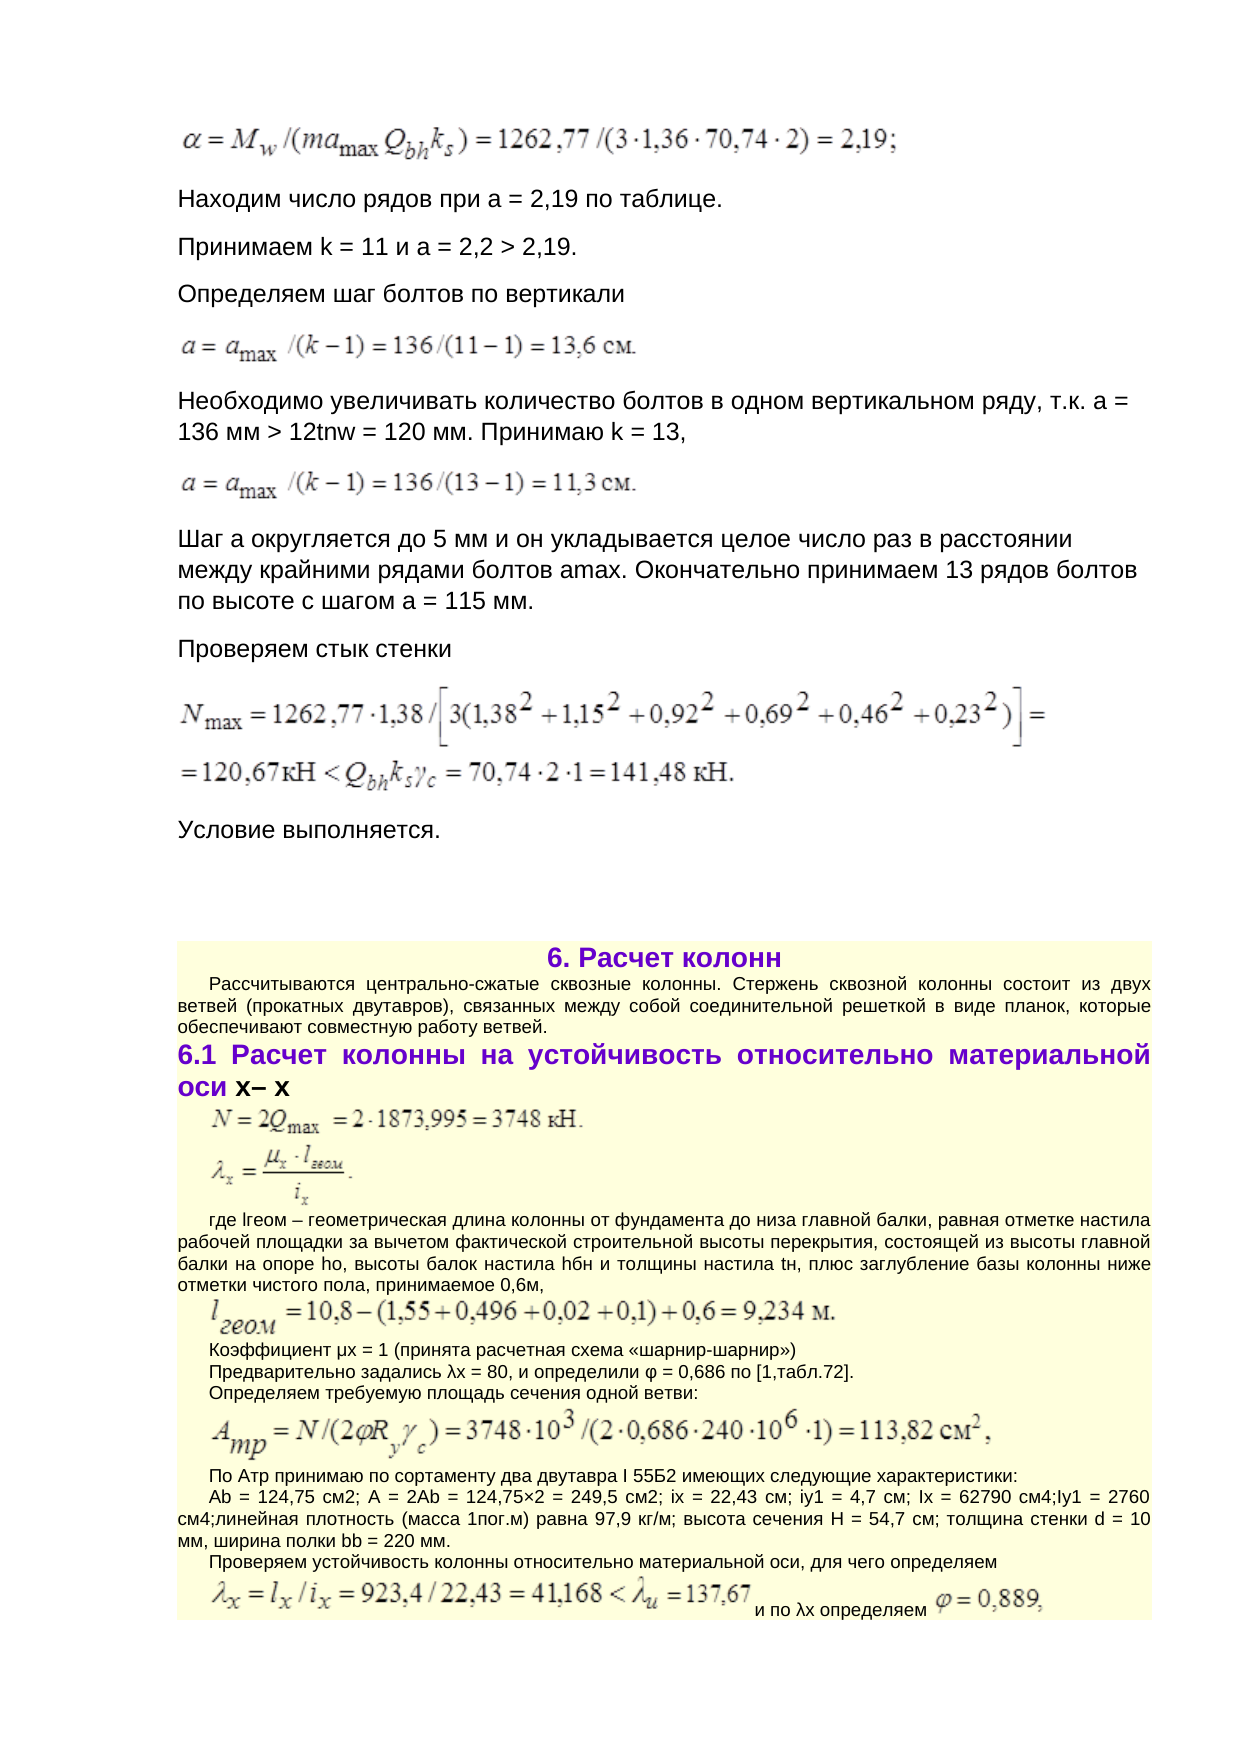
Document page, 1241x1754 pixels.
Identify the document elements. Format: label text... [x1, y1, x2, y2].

picture [208, 1295, 840, 1339]
text Рассчитываются центрально-сжатые сквозные колонны. Стержень сквозной колонны состоит из двух ветвей (прокатных двутавров), связанных между собой соединительной решеткой в виде планок, которые обеспечивают совместную работу ветвей. [177, 973, 1152, 1038]
picture [177, 327, 642, 368]
picture [208, 1102, 589, 1210]
text Проверяем устойчивость колонны относительно материальной оси, для чего определяем [177, 1551, 1152, 1573]
text Предварительно задались λx = 80, и определили φ = 0,686 по [1,табл.72]. [177, 1361, 1152, 1382]
text Ab = 124,75 см2; A = 2Ab = 124,75×2 = 249,5 см2; ix = 22,43 см; iy1 = 4,7 см; Ix = 62790 см4;Iy1 = 2760 см4;линейная плотность (масса 1пог.м) равна 97,9 кг/м; высота сечения Н = 54,7 см; толщина стенки d = 10 мм, ширина полки bb = 220 мм. [177, 1486, 1152, 1551]
text Шаг a округляется до 5 мм и он укладывается целое число раз в расстоянии между крайними рядами болтов amax. Окончательно принимаем 13 рядов болтов по высоте с шагом а = 115 мм. [177, 524, 1152, 615]
text 6. Расчет колонн [177, 941, 1152, 973]
picture [177, 465, 642, 505]
text где lгеом – геометрическая длина колонны от фундамента до низа главной балки, равная отметке настила рабочей площадки за вычетом фактической строительной высоты перекрытия, состоящей из высоты главной балки на опоре ho, высоты балок настила hбн и толщины настила tн, плюс заглубление базы колонны ниже отметки чистого пола, принимаемое 0,6м, [177, 1209, 1152, 1295]
picture [208, 1403, 997, 1465]
text 6.1 Расчет колонны на устойчивость относительно материальной оси x– x [177, 1038, 1152, 1103]
text Определяем требуемую площадь сечения одной ветви: [177, 1382, 1152, 1404]
text Необходимо увеличивать количество болтов в одном вертикальном ряду, т.к. а = 136 мм > 12tnw = 120 мм. Принимаю k = 13, [177, 386, 1152, 446]
picture [208, 1572, 755, 1617]
text Проверяем стык стенки [177, 634, 1152, 662]
picture [932, 1583, 1048, 1617]
picture [177, 118, 902, 166]
text Условие выполняется. [177, 815, 1152, 844]
text Принимаем k = 11 и a = 2,2 > 2,19. [177, 232, 1152, 261]
text По Атр принимаю по сортаменту два двутавра I 55Б2 имеющих следующие характеристики: [177, 1465, 1152, 1486]
text Находим число рядов при a = 2,19 по таблице. [177, 184, 1152, 213]
picture [177, 681, 1050, 797]
text Определяем шаг болтов по вертикали [177, 279, 1152, 308]
text Коэффициент μх = 1 (принята расчетная схема «шарнир-шарнир») [177, 1339, 1152, 1361]
